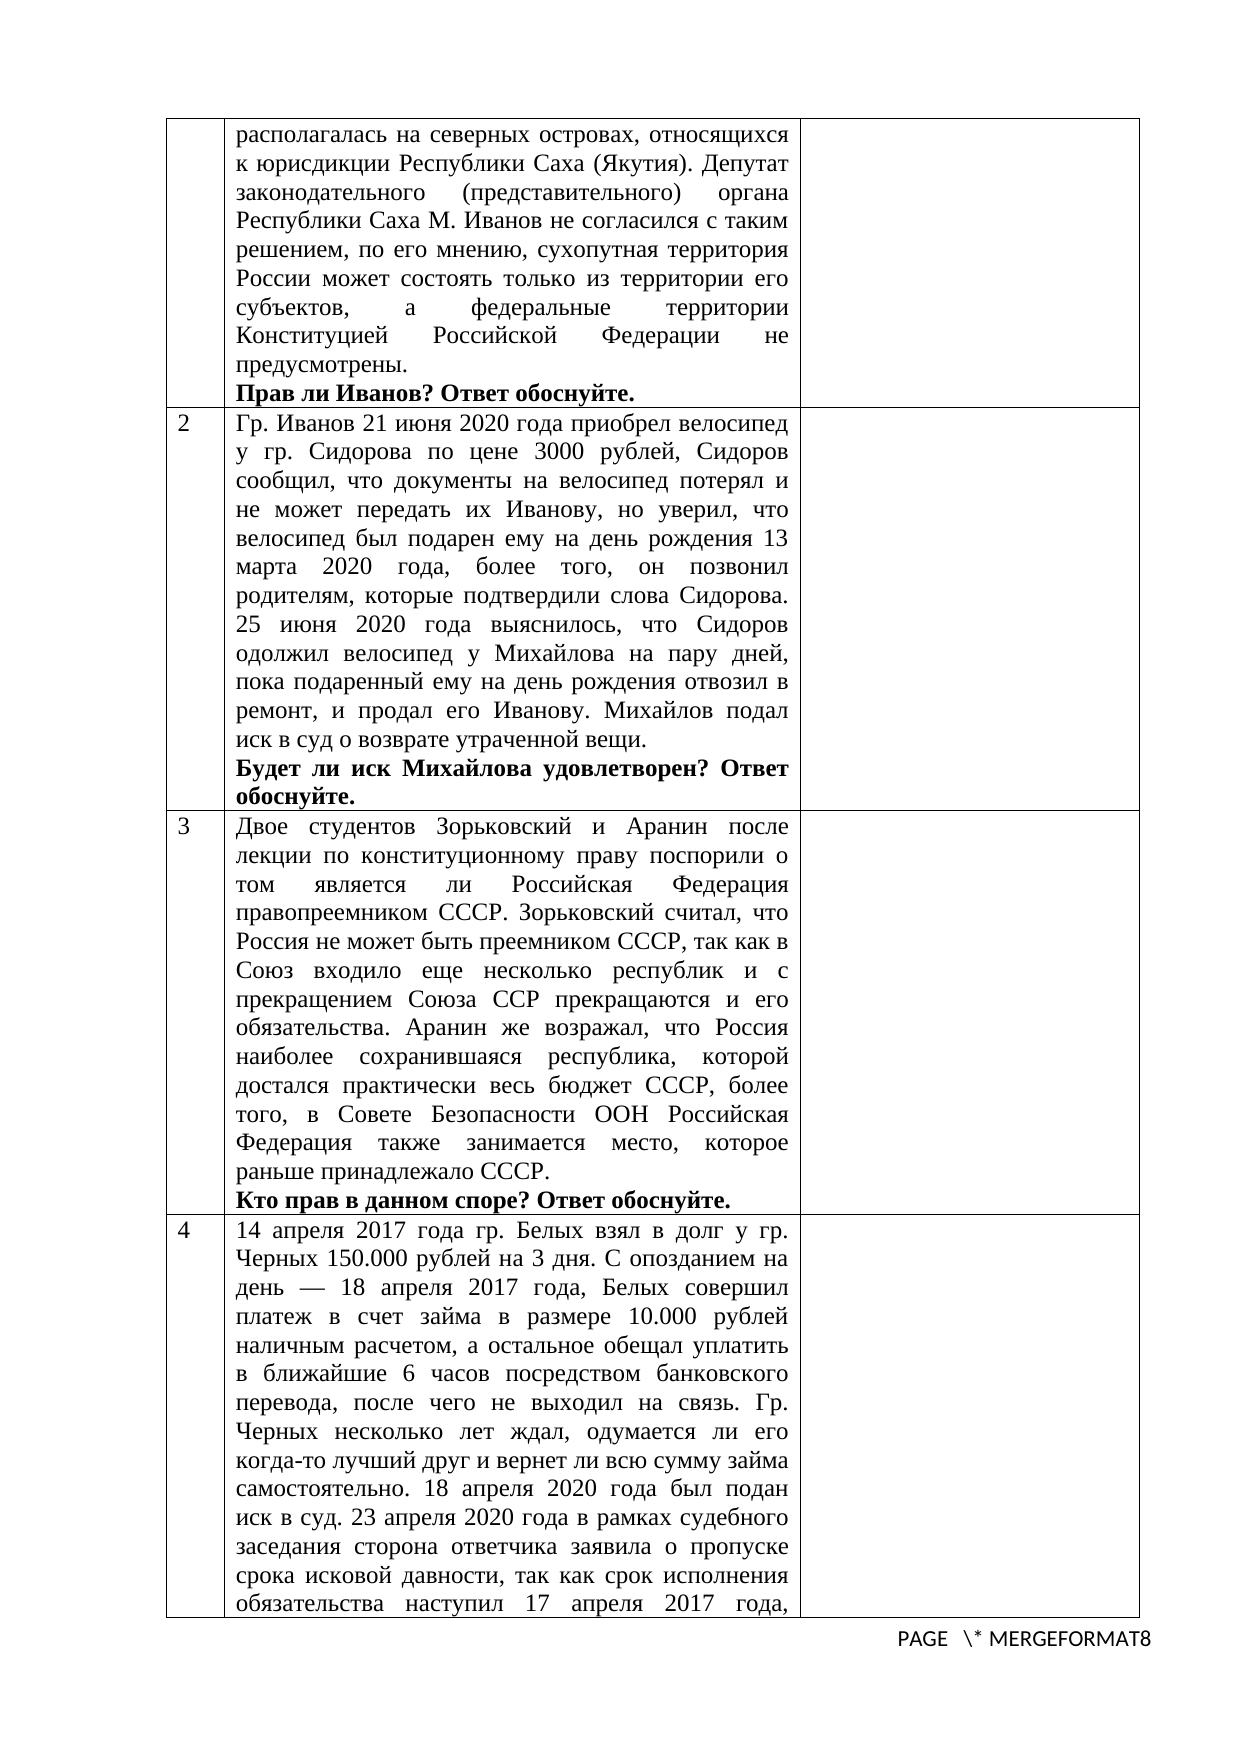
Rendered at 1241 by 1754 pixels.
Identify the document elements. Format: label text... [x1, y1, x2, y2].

table_cell Гр. Иванов 21 июня 2020 года приобрел велосипед у гр. Сидорова по цене 3000 рублей, Сидоров сообщил, что документы на велосипед потерял и не может передать их Иванову, но уверил, что велосипед был подарен ему на день рождения 13 марта 2020 года, более того, он позвонил родителям, которые подтвердили слова Сидорова. 25 июня 2020 года выяснилось, что Сидоров одолжил велосипед у Михайлова на пару дней, пока подаренный ему на день рождения отвозил в ремонт, и продал его Иванову. Михайлов подал иск в суд о возврате утраченной вещи. Будет ли иск Михайлова удовлетворен? Ответ обоснуйте. [225, 408, 800, 810]
table_cell 1 [167, 119, 224, 407]
table_cell Двое студентов Зорьковский и Аранин после лекции по конституционному праву поспорили о том является ли Российская Федерация правопреемником СССР. Зорьковский считал, что Россия не может быть преемником СССР, так как в Союз входило еще несколько республик и с прекращением Союза ССР прекращаются и его обязательства. Аранин же возражал, что Россия наиболее сохранившаяся республика, которой достался практически весь бюджет СССР, более того, в Совете Безопасности ООН Российская Федерация также занимается место, которое раньше принадлежало СССР. Кто прав в данном споре? Ответ обоснуйте. [225, 811, 800, 1214]
table_cell [801, 119, 1139, 407]
table_cell 3 [167, 811, 224, 1214]
table_cell 2 [167, 408, 224, 810]
table_cell [801, 811, 1139, 1214]
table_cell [225, 1215, 800, 1617]
table_cell [801, 1215, 1139, 1617]
table_cell 4 [167, 1215, 224, 1617]
table_cell [801, 408, 1139, 810]
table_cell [225, 119, 800, 407]
